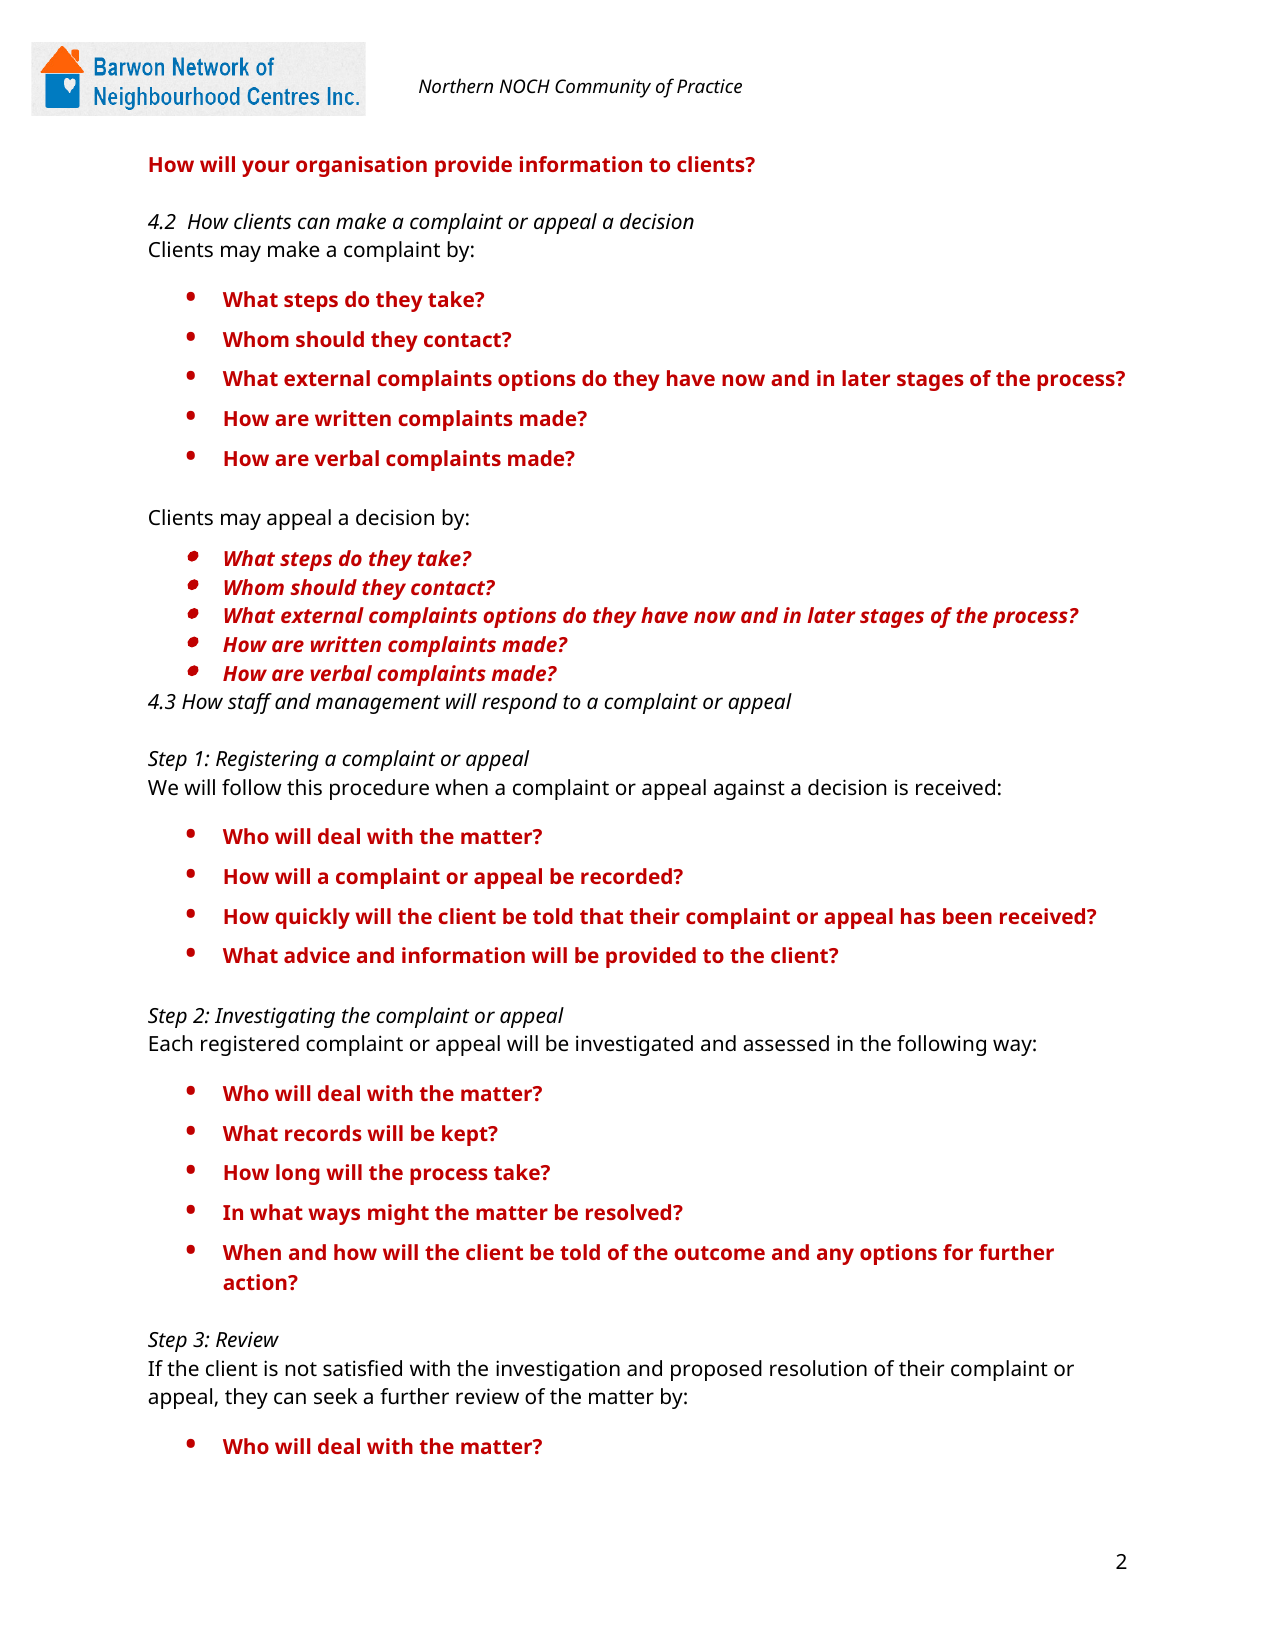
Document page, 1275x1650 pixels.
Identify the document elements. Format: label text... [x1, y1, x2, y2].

list Who will deal with the matter? [185, 1423, 1127, 1463]
text If the client is not satisfied with the investigation and proposed resolution of their complaint or appeal, they can seek a further review of the matter by: [148, 1354, 1127, 1411]
text 4.3 How staff and management will respond to a complaint or appeal [148, 687, 1127, 716]
list Whom should they contact? [185, 573, 1127, 601]
text We will follow this procedure when a complaint or appeal against a decision is received: [148, 773, 1127, 801]
list How are verbal complaints made? [185, 659, 1127, 687]
list Who will deal with the matter? [185, 1070, 1127, 1110]
list When and how will the client be told of the outcome and any options for further action? [185, 1229, 1127, 1297]
text 4.2 How clients can make a complaint or appeal a decision [148, 207, 1127, 235]
list How will a complaint or appeal be recorded? [185, 853, 1127, 893]
list How quickly will the client be told that their complaint or appeal has been received? [185, 893, 1127, 933]
list Whom should they contact? [185, 316, 1127, 356]
list What advice and information will be provided to the client? [185, 933, 1127, 972]
list What external complaints options do they have now and in later stages of the process? [185, 601, 1127, 630]
list How are verbal complaints made? [185, 435, 1127, 475]
text Step 2: Investigating the complaint or appeal [148, 1001, 1127, 1029]
text Each registered complaint or appeal will be investigated and assessed in the following way: [148, 1029, 1127, 1058]
list How are written complaints made? [185, 395, 1127, 435]
list In what ways might the matter be resolved? [185, 1189, 1127, 1229]
text How will your organisation provide information to clients? [148, 150, 1127, 178]
list What steps do they take? [185, 276, 1127, 316]
text Clients may make a complaint by: [148, 235, 1127, 264]
picture [31, 0, 366, 116]
list What records will be kept? [185, 1110, 1127, 1149]
text Clients may appeal a decision by: [148, 503, 1127, 532]
list Who will deal with the matter? [185, 813, 1127, 853]
text Step 1: Registering a complaint or appeal [148, 744, 1127, 773]
list How long will the process take? [185, 1149, 1127, 1189]
text Step 3: Review [148, 1325, 1127, 1354]
list How are written complaints made? [185, 630, 1127, 659]
list What steps do they take? [185, 544, 1127, 573]
list What external complaints options do they have now and in later stages of the process? [185, 356, 1127, 395]
